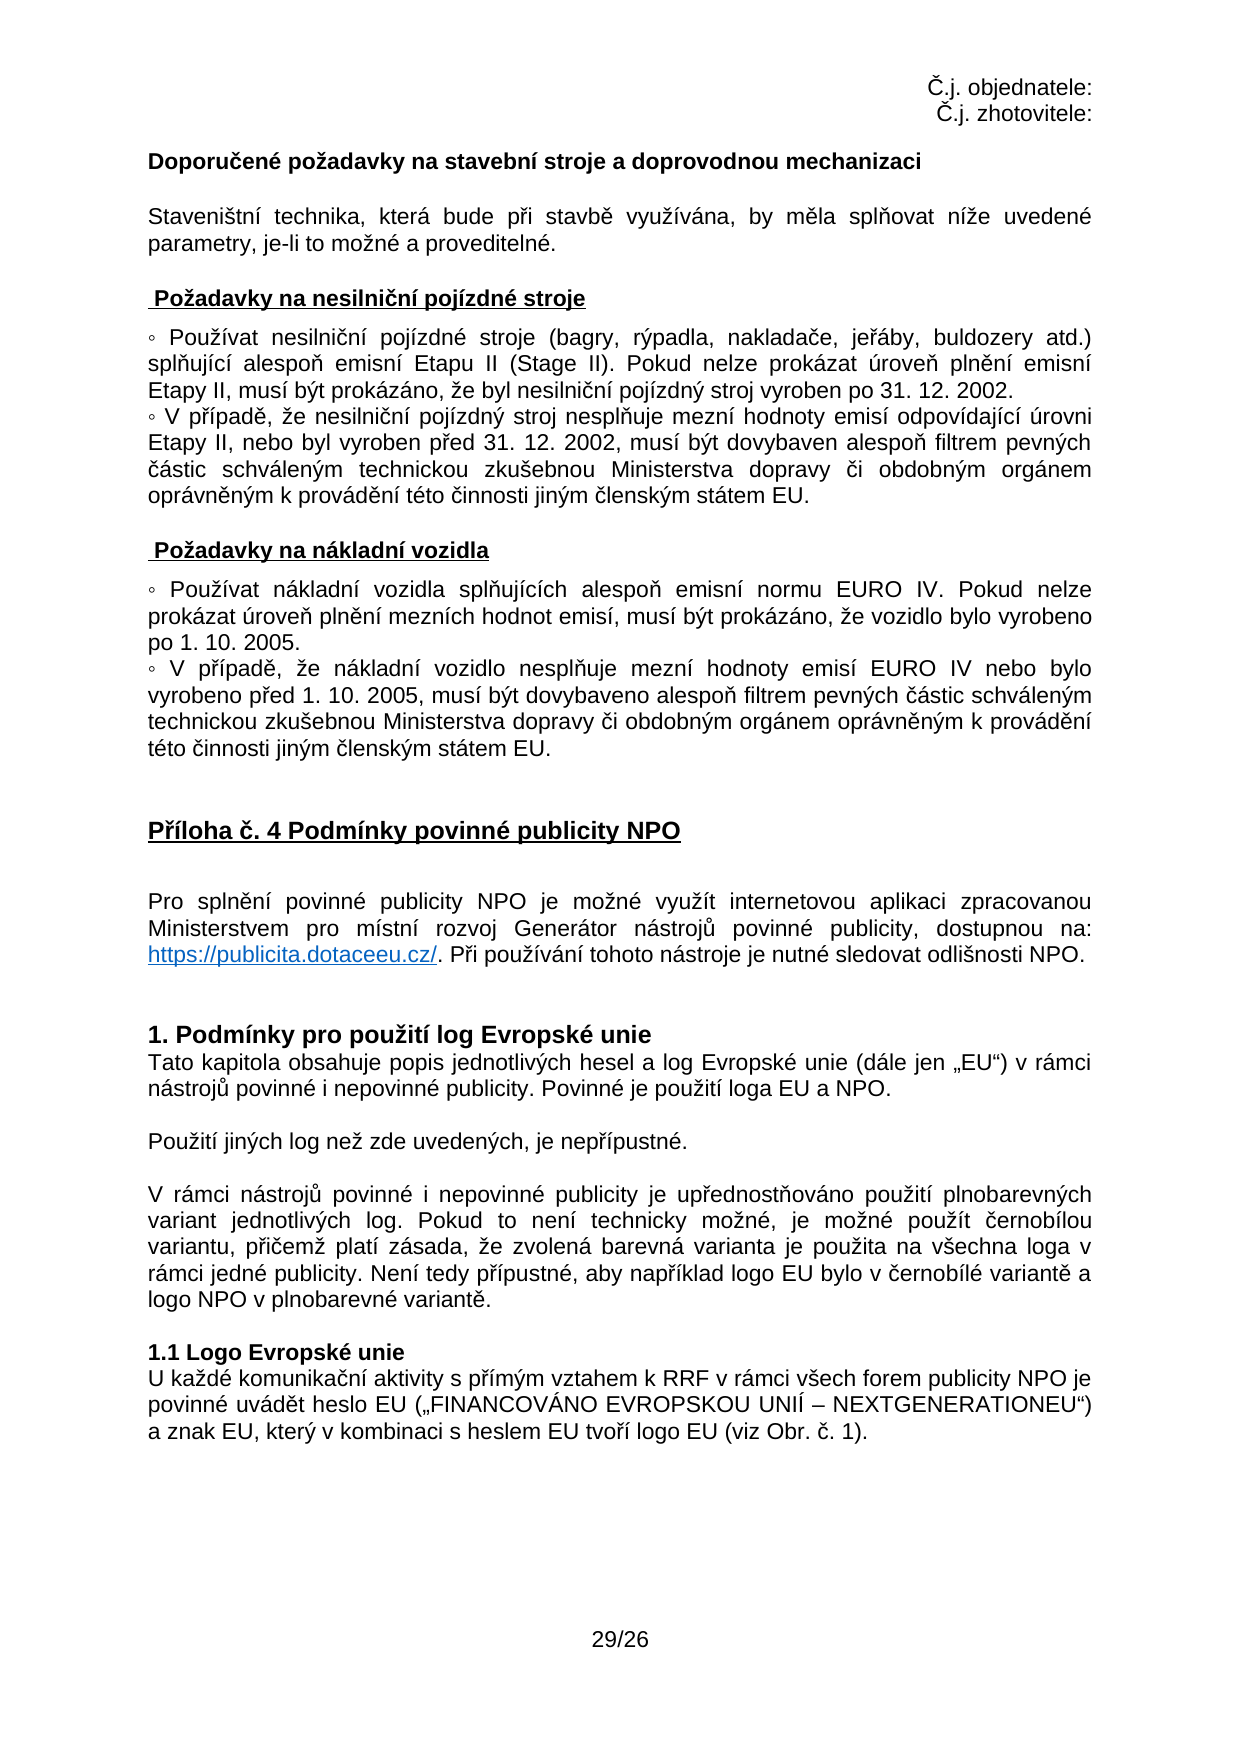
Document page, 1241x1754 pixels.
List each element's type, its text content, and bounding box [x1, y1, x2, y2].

text U každé komunikační aktivity s přímým vztahem k RRF v rámci všech forem publicity NPO je povinné uvádět heslo EU („FINANCOVÁNO EVROPSKOU UNIÍ – NEXTGENERATIONEU“) a znak EU, který v kombinaci s heslem EU tvoří logo EU (viz Obr. č. 1). [148, 1365, 1093, 1444]
text ◦ V případě, že nesilniční pojízdný stroj nesplňuje mezní hodnoty emisí odpovídající úrovni Etapy II, nebo byl vyroben před 31. 12. 2002, musí být dovybaven alespoň filtrem pevných částic schváleným technickou zkušebnou Ministerstva dopravy či obdobným orgánem oprávněným k provádění této činnosti jiným členským státem EU. [148, 403, 1093, 508]
text Tato kapitola obsahuje popis jednotlivých hesel a log Evropské unie (dále jen „EU“) v rámci nástrojů povinné i nepovinné publicity. Povinné je použití loga EU a NPO. [148, 1049, 1093, 1101]
text Požadavky na nesilniční pojízdné stroje [148, 285, 1093, 311]
text ◦ Používat nákladní vozidla splňujících alespoň emisní normu EURO IV. Pokud nelze prokázat úroveň plnění mezních hodnot emisí, musí být prokázáno, že vozidlo bylo vyrobeno po 1. 10. 2005. [148, 576, 1093, 655]
text Použití jiných log než zde uvedených, je nepřípustné. [148, 1128, 1093, 1154]
text Pro splnění povinné publicity NPO je možné využít internetovou aplikaci zpracovanou Ministerstvem pro místní rozvoj Generátor nástrojů povinné publicity, dostupnou na: https://publicita.dotaceeu.cz/. Při používání tohoto nástroje je nutné sledovat odlišnosti NPO. [148, 888, 1093, 967]
text V rámci nástrojů povinné i nepovinné publicity je upřednostňováno použití plnobarevných variant jednotlivých log. Pokud to není technicky možné, je možné použít černobílou variantu, přičemž platí zásada, že zvolená barevná varianta je použita na všechna loga v rámci jedné publicity. Není tedy přípustné, aby například logo EU bylo v černobílé variantě a logo NPO v plnobarevné variantě. [148, 1181, 1093, 1312]
text Požadavky na nákladní vozidla [148, 537, 1093, 564]
text Doporučené požadavky na stavební stroje a doprovodnou mechanizaci [148, 148, 1093, 174]
text 1.1 Logo Evropské unie [148, 1339, 1093, 1365]
text ◦ V případě, že nákladní vozidlo nesplňuje mezní hodnoty emisí EURO IV nebo bylo vyrobeno před 1. 10. 2005, musí být dovybaveno alespoň filtrem pevných částic schváleným technickou zkušebnou Ministerstva dopravy či obdobným orgánem oprávněným k provádění této činnosti jiným členským státem EU. [148, 655, 1093, 761]
text Příloha č. 4 Podmínky povinné publicity NPO [148, 816, 1093, 845]
text 1. Podmínky pro použití log Evropské unie [148, 1020, 1093, 1049]
text ◦ Používat nesilniční pojízdné stroje (bagry, rýpadla, nakladače, jeřáby, buldozery atd.) splňující alespoň emisní Etapu II (Stage II). Pokud nelze prokázat úroveň plnění emisní Etapy II, musí být prokázáno, že byl nesilniční pojízdný stroj vyroben po 31. 12. 2002. [148, 324, 1093, 403]
text Staveništní technika, která bude při stavbě využívána, by měla splňovat níže uvedené parametry, je-li to možné a proveditelné. [148, 203, 1093, 256]
